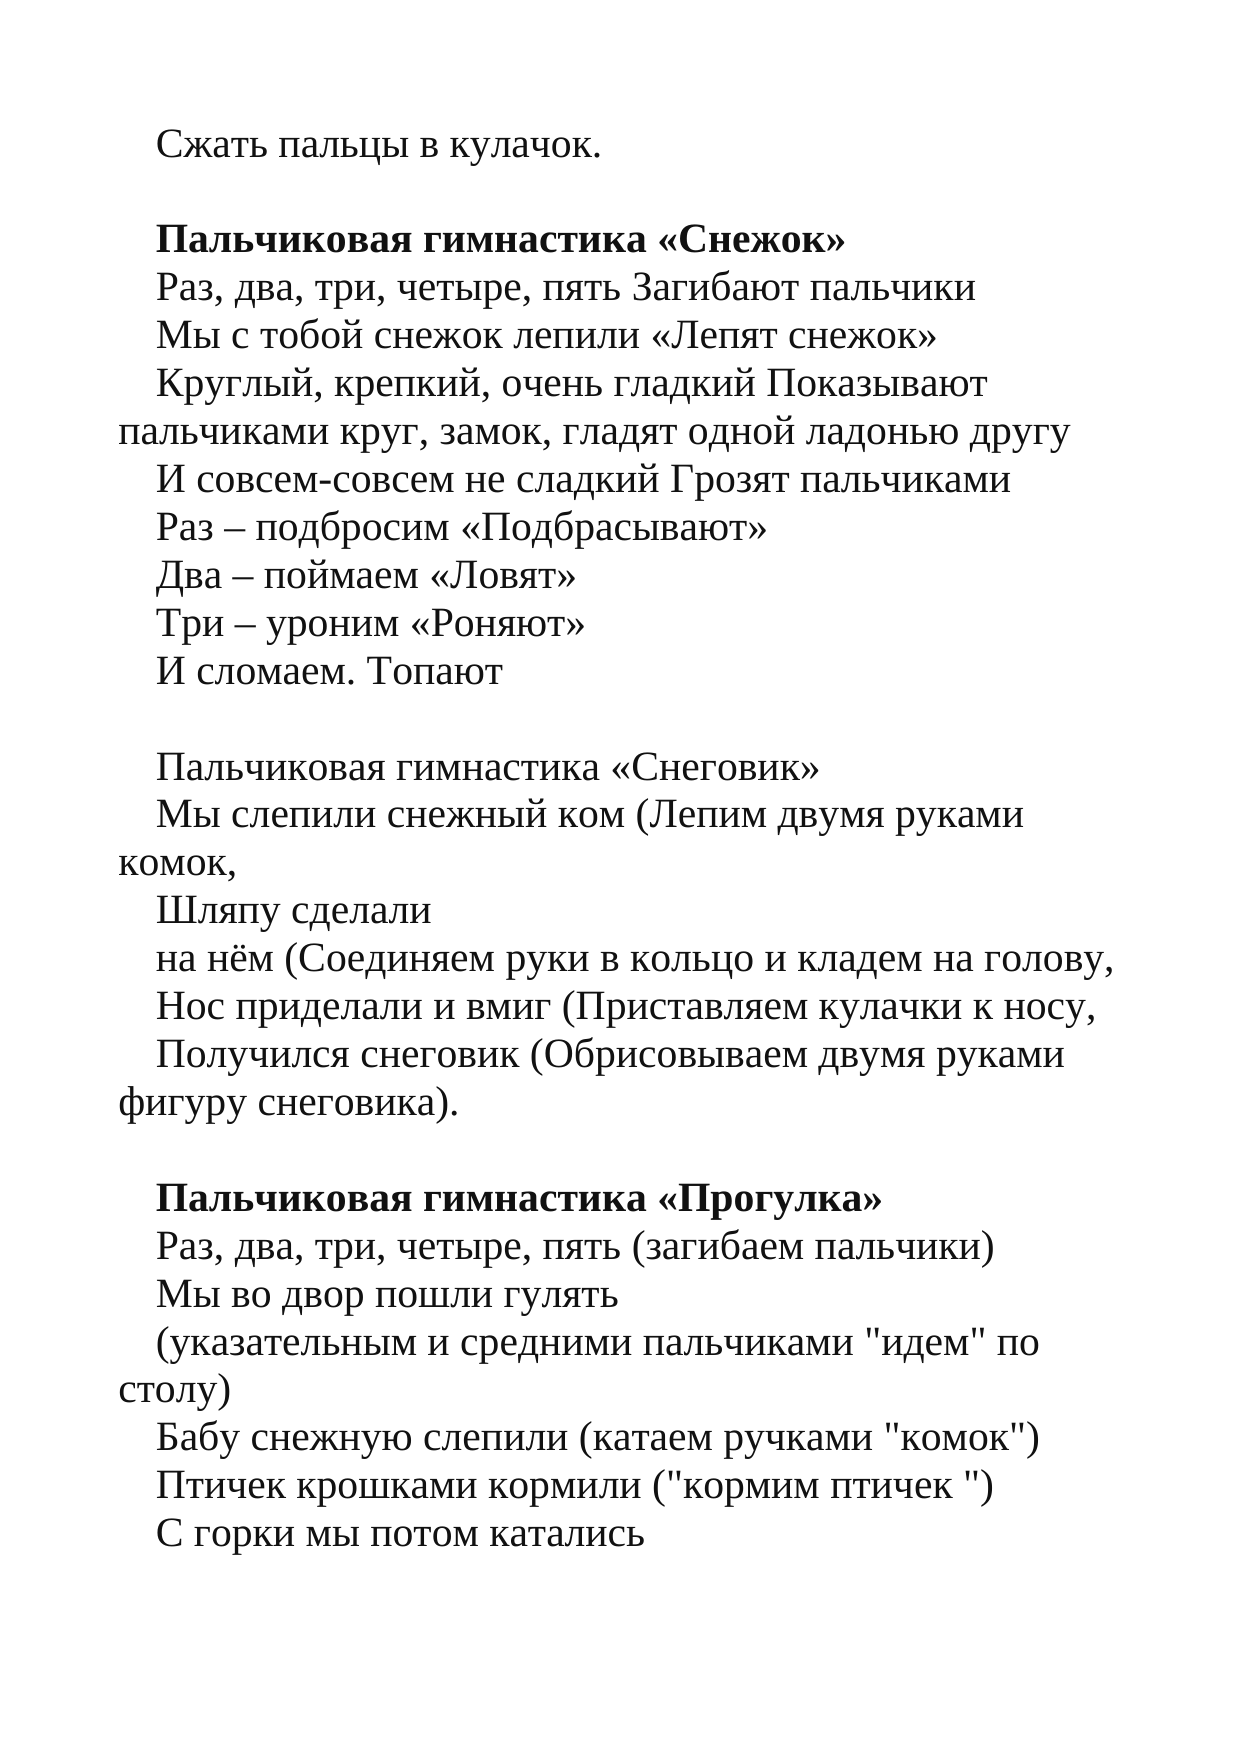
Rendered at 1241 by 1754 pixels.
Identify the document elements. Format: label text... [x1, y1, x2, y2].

text (указательным и средними пальчиками "идем" по столу) [118, 1316, 1122, 1412]
text И совсем-совсем не сладкий Грозят пальчиками [118, 453, 1122, 501]
text Бабу снежную слепили (катаем ручками "комок") [118, 1412, 1122, 1460]
text Пальчиковая гимнастика «Снежок» [118, 214, 1122, 262]
text И сломаем. Топают [118, 645, 1122, 693]
text Три – уроним «Роняют» [118, 597, 1122, 645]
text Нос приделали и вмиг (Приставляем кулачки к носу, [118, 981, 1122, 1028]
text Мы слепили снежный ком (Лепим двумя руками комок, [118, 789, 1122, 885]
text Два – поймаем «Ловят» [118, 549, 1122, 597]
text на нём (Соединяем руки в кольцо и кладем на голову, [118, 933, 1122, 981]
text Мы с тобой снежок лепили «Лепят снежок» [118, 310, 1122, 358]
text Пальчиковая гимнастика «Прогулка» [118, 1172, 1122, 1220]
text Получился снеговик (Обрисовываем двумя руками фигуру снеговика). [118, 1028, 1122, 1124]
text С горки мы потом катались [118, 1508, 1122, 1556]
text Сжать пальцы в кулачок. [118, 118, 1122, 166]
text Круглый, крепкий, очень гладкий Показывают пальчиками круг, замок, гладят одной ладонью другу [118, 358, 1122, 453]
text Раз, два, три, четыре, пять (загибаем пальчики) [118, 1220, 1122, 1268]
text Раз, два, три, четыре, пять Загибают пальчики [118, 262, 1122, 310]
text Птичек крошками кормили ("кормим птичек ") [118, 1460, 1122, 1508]
text Пальчиковая гимнастика «Снеговик» [118, 741, 1122, 789]
text Шляпу сделали [118, 885, 1122, 933]
text Раз – подбросим «Подбрасывают» [118, 501, 1122, 549]
text Мы во двор пошли гулять [118, 1268, 1122, 1316]
